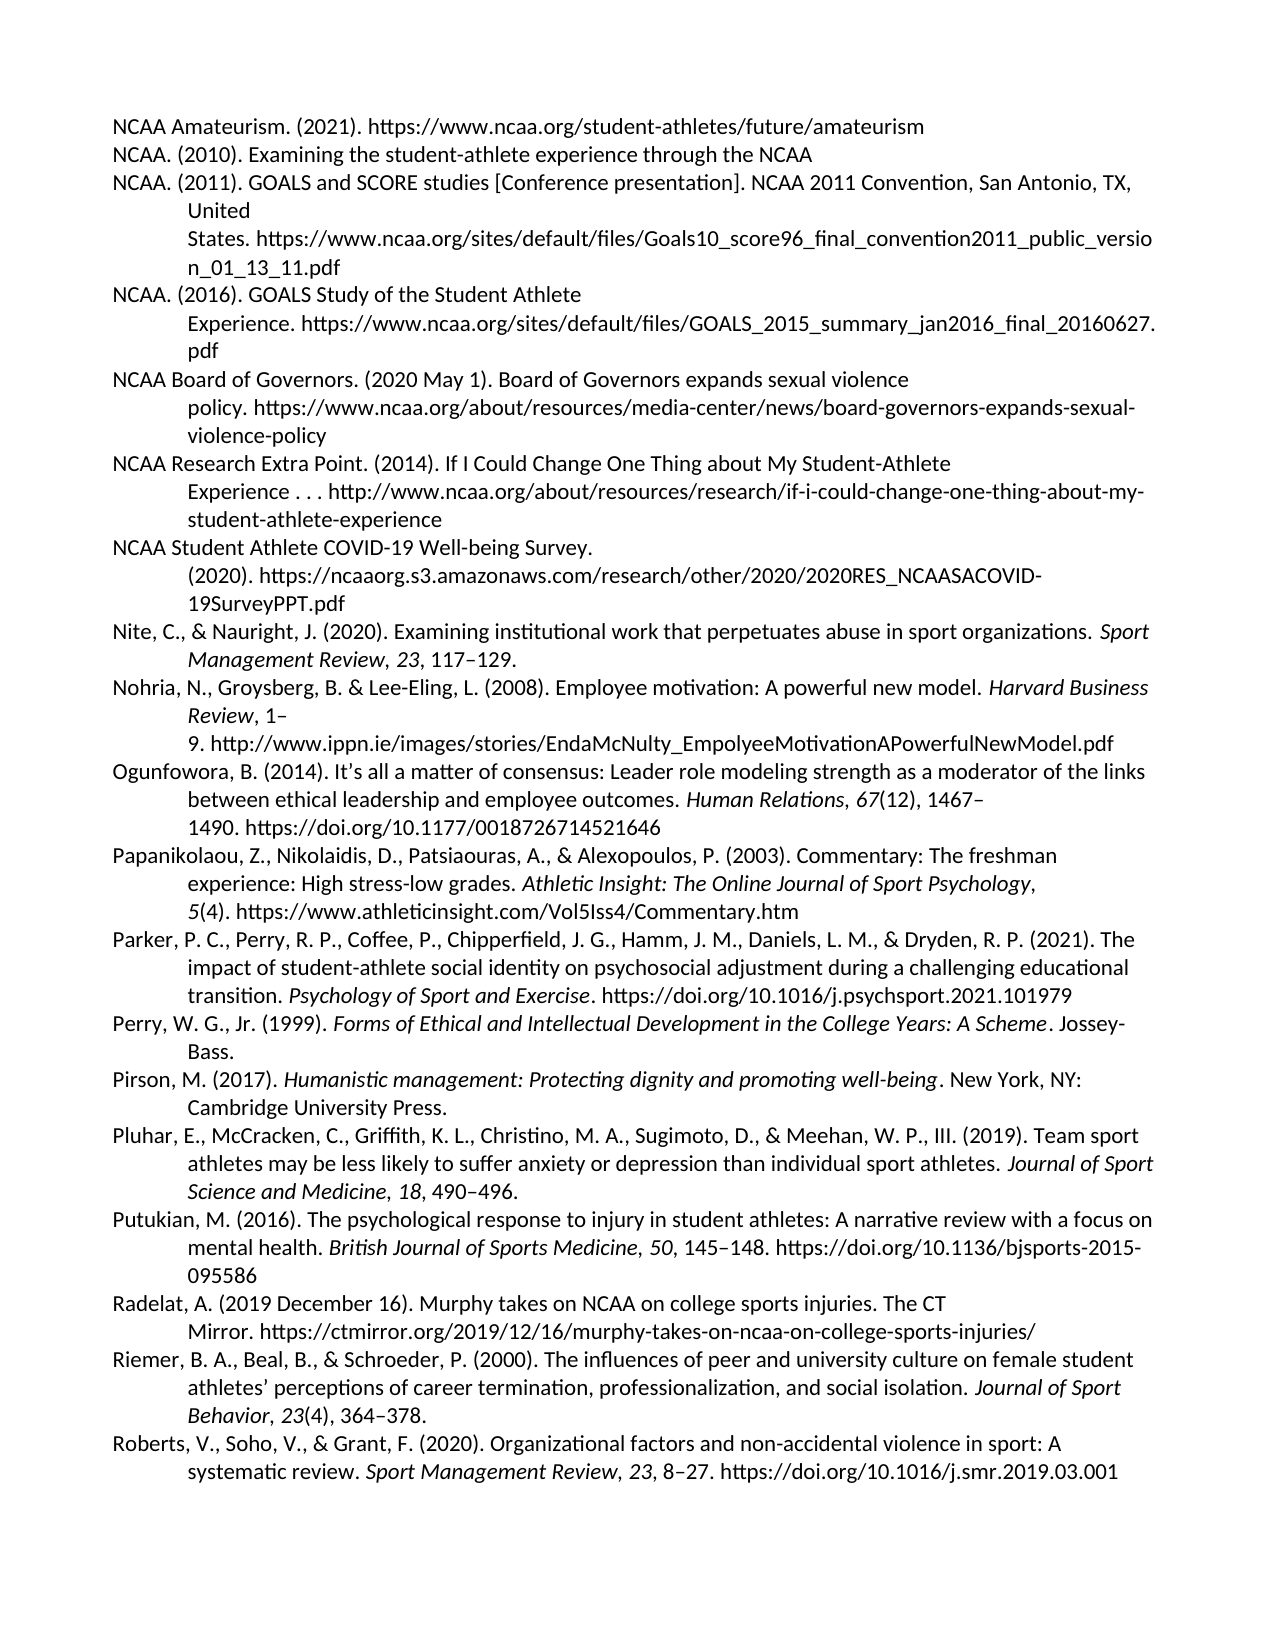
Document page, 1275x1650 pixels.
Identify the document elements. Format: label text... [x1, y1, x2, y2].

text NCAA. (2010). Examining the student-athlete experience through the NCAA [112, 141, 1162, 168]
text NCAA Amateurism. (2021). https://www.ncaa.org/student-athletes/future/amateurism [112, 112, 1162, 141]
text NCAA Board of Governors. (2020 May 1). Board of Governors expands sexual violence policy. https://www.ncaa.org/about/resources/media-center/news/board-governors-expands-sexual-violence-policy [112, 365, 1162, 449]
text Riemer, B. A., Beal, B., & Schroeder, P. (2000). The influences of peer and university culture on female student athletes’ perceptions of career termination, professionalization, and social isolation. Journal of Sport Behavior, 23(4), 364–378. [112, 1345, 1162, 1429]
text NCAA. (2016). GOALS Study of the Student Athlete Experience. https://www.ncaa.org/sites/default/files/GOALS_2015_summary_jan2016_final_20160627.pdf [112, 281, 1162, 365]
text Nohria, N., Groysberg, B. & Lee-Eling, L. (2008). Employee motivation: A powerful new model. Harvard Business Review, 1–9. http://www.ippn.ie/images/stories/EndaMcNulty_EmpolyeeMotivationAPowerfulNewModel.pdf [112, 673, 1162, 757]
text Roberts, V., Soho, V., & Grant, F. (2020). Organizational factors and non-accidental violence in sport: A systematic review. Sport Management Review, 23, 8–27. https://doi.org/10.1016/j.smr.2019.03.001 [112, 1429, 1162, 1486]
text NCAA. (2011). GOALS and SCORE studies [Conference presentation]. NCAA 2011 Convention, San Antonio, TX, United States. https://www.ncaa.org/sites/default/files/Goals10_score96_final_convention2011_public_version_01_13_11.pdf [112, 168, 1162, 281]
text Pluhar, E., McCracken, C., Griffith, K. L., Christino, M. A., Sugimoto, D., & Meehan, W. P., III. (2019). Team sport athletes may be less likely to suffer anxiety or depression than individual sport athletes. Journal of Sport Science and Medicine, 18, 490–496. [112, 1121, 1162, 1205]
text Ogunfowora, B. (2014). It’s all a matter of consensus: Leader role modeling strength as a moderator of the links between ethical leadership and employee outcomes. Human Relations, 67(12), 1467–1490. https://doi.org/10.1177/0018726714521646 [112, 757, 1162, 841]
text Putukian, M. (2016). The psychological response to injury in student athletes: A narrative review with a focus on mental health. British Journal of Sports Medicine, 50, 145–148. https://doi.org/10.1136/bjsports-2015-095586 [112, 1205, 1162, 1289]
text Pirson, M. (2017). Humanistic management: Protecting dignity and promoting well-being. New York, NY: Cambridge University Press. [112, 1065, 1162, 1121]
text Papanikolaou, Z., Nikolaidis, D., Patsiaouras, A., & Alexopoulos, P. (2003). Commentary: The freshman experience: High stress-low grades. Athletic Insight: The Online Journal of Sport Psychology, 5(4). https://www.athleticinsight.com/Vol5Iss4/Commentary.htm [112, 841, 1162, 925]
text NCAA Research Extra Point. (2014). If I Could Change One Thing about My Student-Athlete Experience . . . http://www.ncaa.org/about/resources/research/if-i-could-change-one-thing-about-my-student-athlete-experience [112, 449, 1162, 533]
text Perry, W. G., Jr. (1999). Forms of Ethical and Intellectual Development in the College Years: A Scheme. Jossey-Bass. [112, 1009, 1162, 1065]
text NCAA Student Athlete COVID-19 Well-being Survey. (2020). https://ncaaorg.s3.amazonaws.com/research/other/2020/2020RES_NCAASACOVID-19SurveyPPT.pdf [112, 533, 1162, 617]
text Radelat, A. (2019 December 16). Murphy takes on NCAA on college sports injuries. The CT Mirror. https://ctmirror.org/2019/12/16/murphy-takes-on-ncaa-on-college-sports-injuries/ [112, 1289, 1162, 1345]
text Nite, C., & Nauright, J. (2020). Examining institutional work that perpetuates abuse in sport organizations. Sport Management Review, 23, 117–129. [112, 617, 1162, 673]
text Parker, P. C., Perry, R. P., Coffee, P., Chipperfield, J. G., Hamm, J. M., Daniels, L. M., & Dryden, R. P. (2021). The impact of student-athlete social identity on psychosocial adjustment during a challenging educational transition. Psychology of Sport and Exercise. https://doi.org/10.1016/j.psychsport.2021.101979 [112, 925, 1162, 1009]
